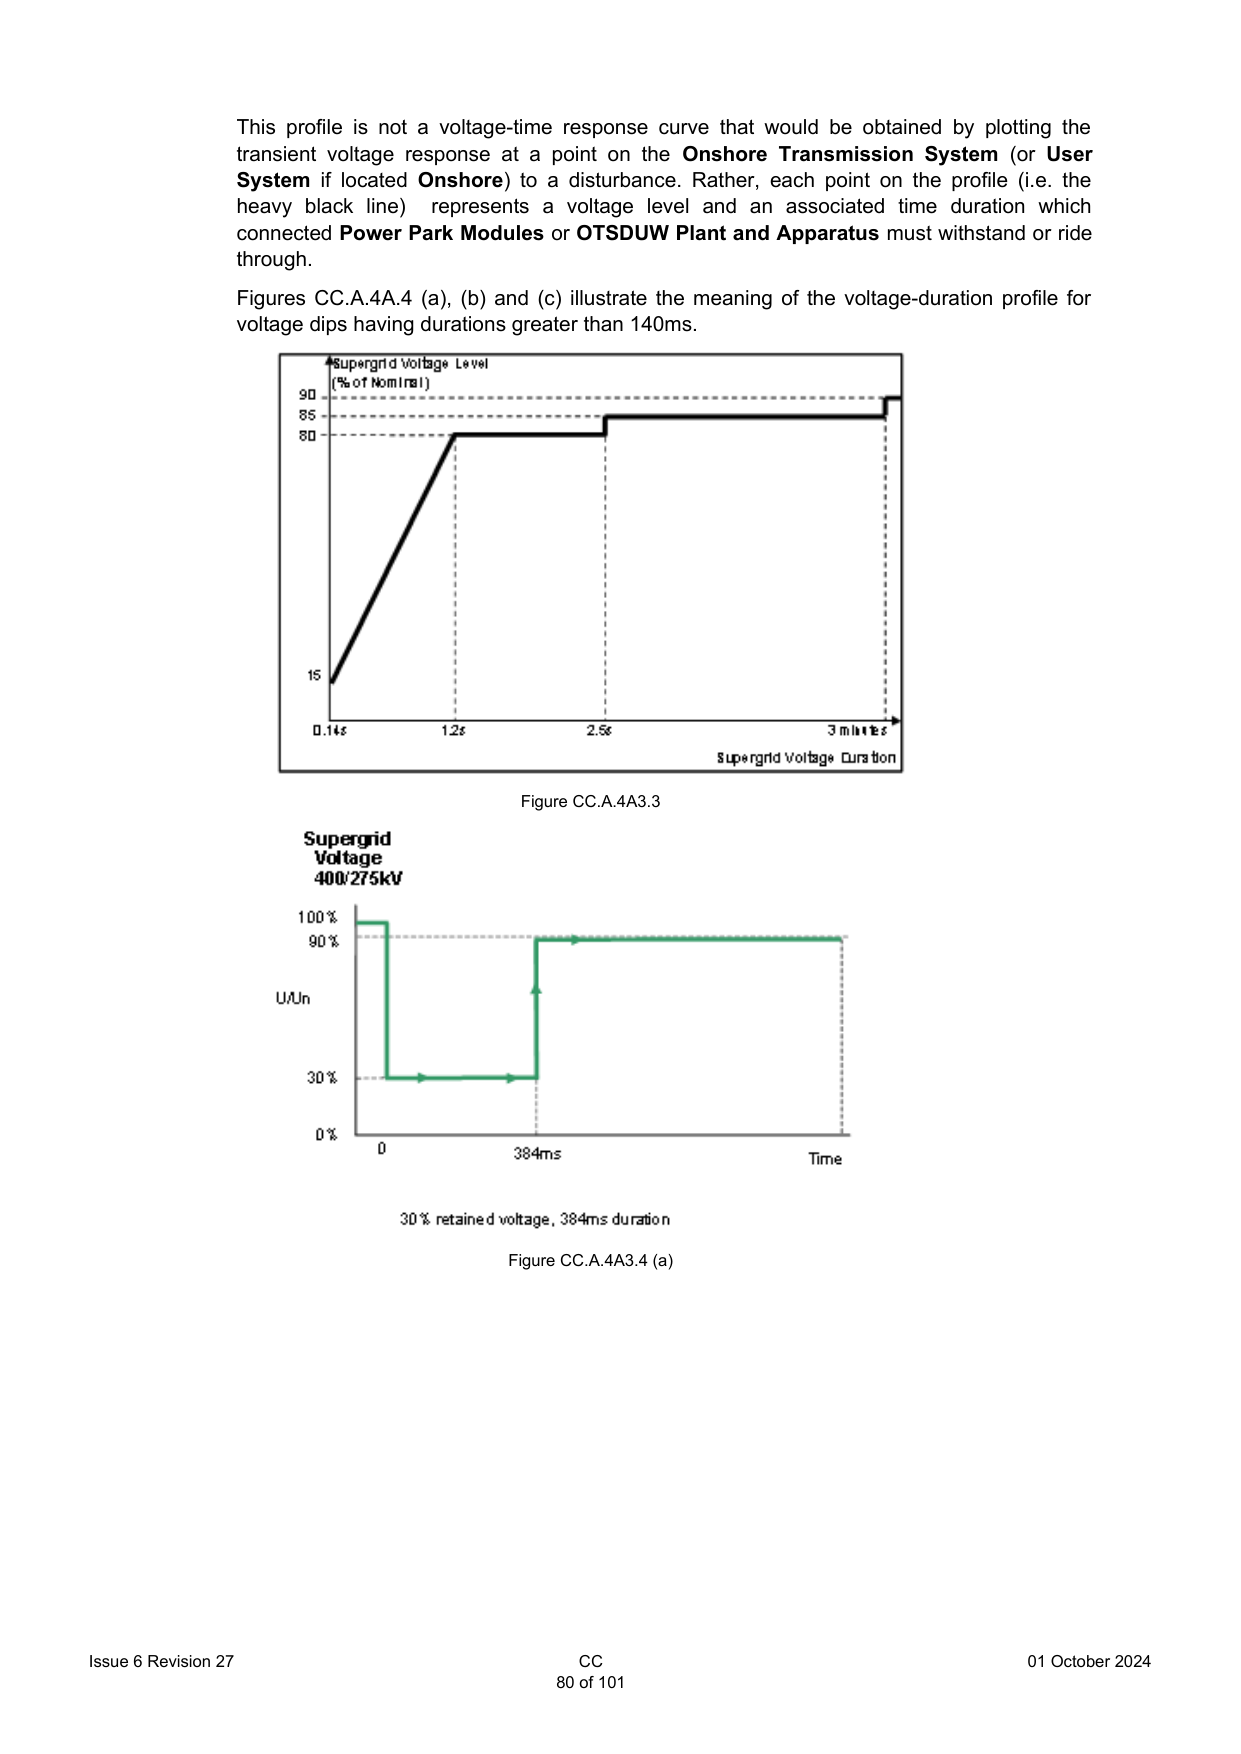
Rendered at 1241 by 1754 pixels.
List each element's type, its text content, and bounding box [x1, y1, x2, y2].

picture [276, 350, 905, 777]
text Figures CC.A.4A.4 (a), (b) and (c) illustrate the meaning of the voltage-duration profile for voltage dips having durations greater than 140ms. [89, 286, 1092, 336]
text Figure CC.A.4A3.3 [89, 792, 1092, 811]
text This profile is not a voltage-time response curve that would be obtained by plotting the transient voltage response at a point on the Onshore Transmission System (or User System if located Onshore) to a disturbance. Rather, each point on the profile (i.e. the heavy black line) represents a voltage level and an associated time duration which connected Power Park Modules or OTSDUW Plant and Apparatus must withstand or ride through. [89, 115, 1092, 271]
text Figure CC.A.4A3.4 (a) [89, 1251, 1092, 1270]
picture [260, 825, 921, 1237]
